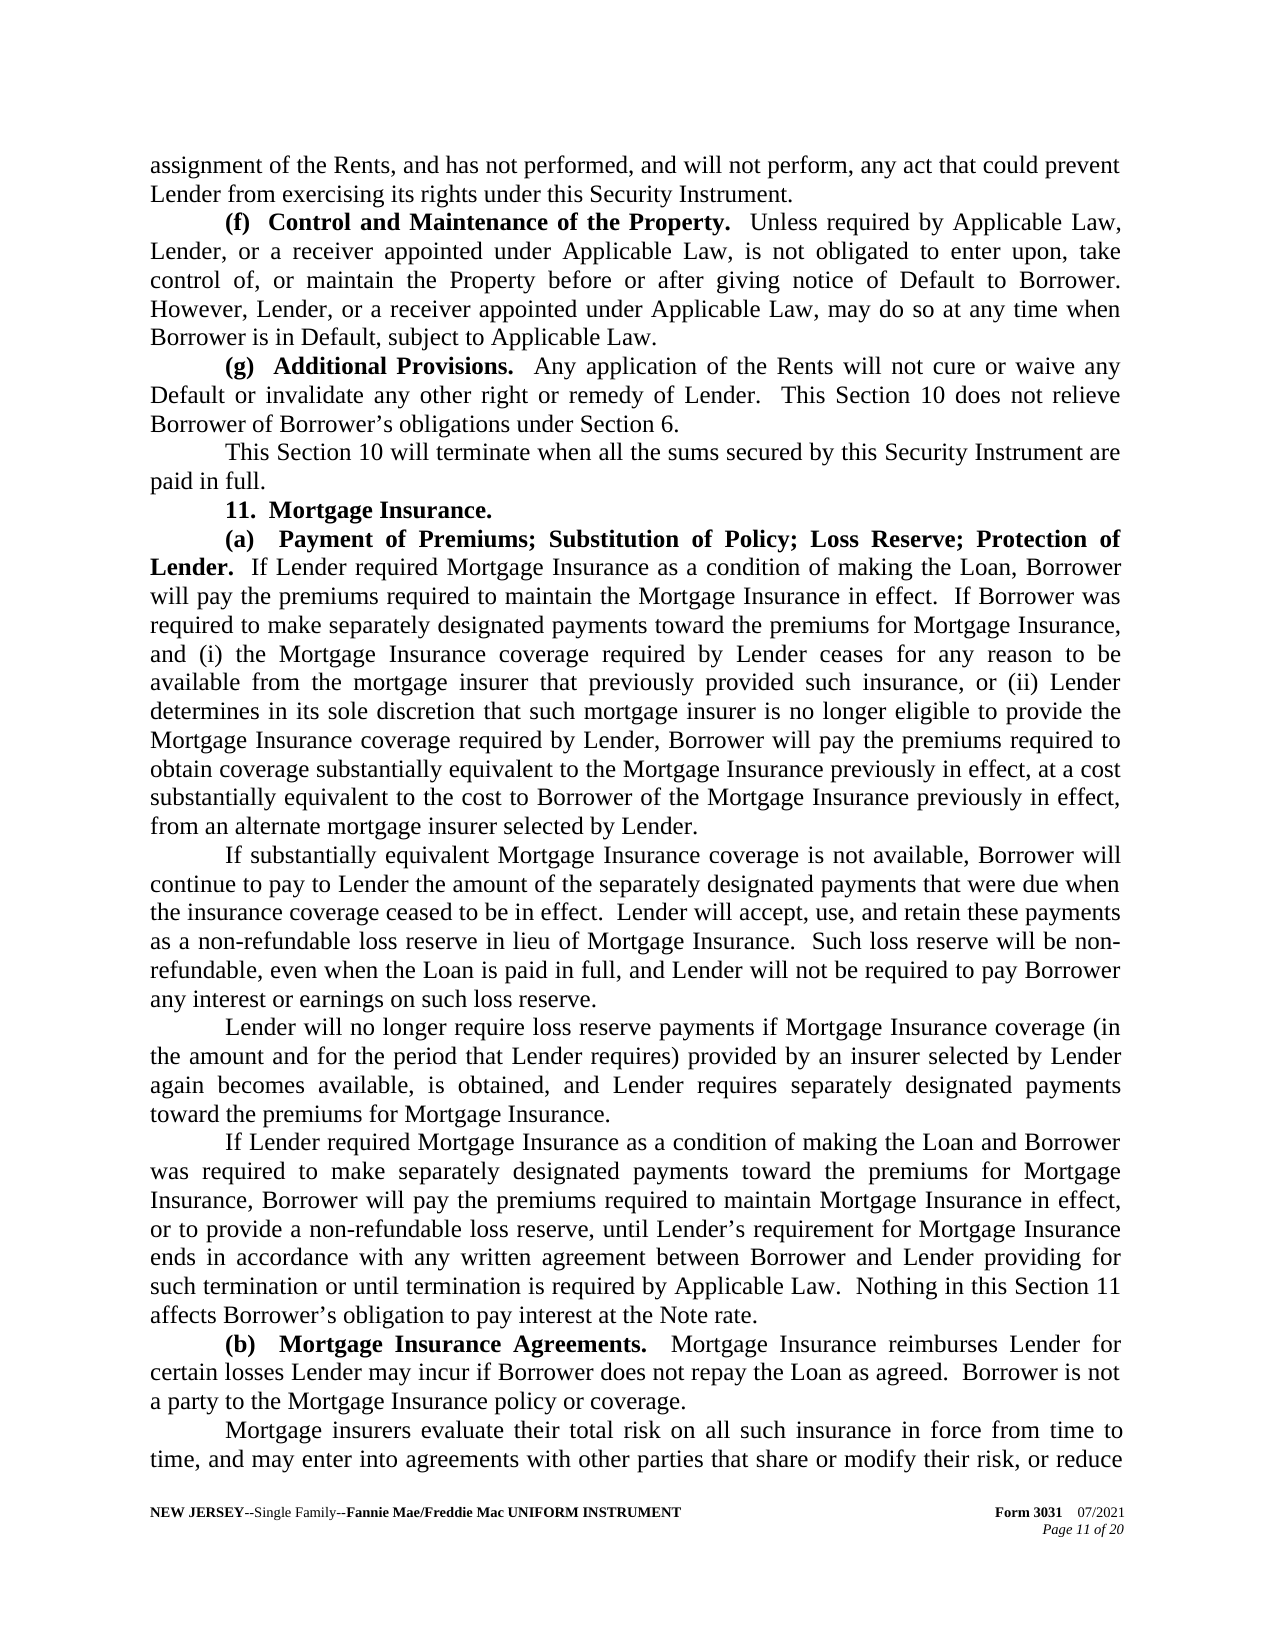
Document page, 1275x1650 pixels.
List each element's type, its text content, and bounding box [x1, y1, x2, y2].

text (b) Mortgage Insurance Agreements. Mortgage Insurance reimburses Lender for certain losses Lender may incur if Borrower does not repay the Loan as agreed. Borrower is not a party to the Mortgage Insurance policy or coverage. [150, 1329, 1121, 1415]
text (a) Payment of Premiums; Substitution of Policy; Loss Reserve; Protection of Lender. If Lender required Mortgage Insurance as a condition of making the Loan, Borrower will pay the premiums required to maintain the Mortgage Insurance in effect. If Borrower was required to make separately designated payments toward the premiums for Mortgage Insurance, and (i) the Mortgage Insurance coverage required by Lender ceases for any reason to be available from the mortgage insurer that previously provided such insurance, or (ii) Lender determines in its sole discretion that such mortgage insurer is no longer eligible to provide the Mortgage Insurance coverage required by Lender, Borrower will pay the premiums required to obtain coverage substantially equivalent to the Mortgage Insurance previously in effect, at a cost substantially equivalent to the cost to Borrower of the Mortgage Insurance previously in effect, from an alternate mortgage insurer selected by Lender. [150, 524, 1122, 840]
text (g) Additional Provisions. Any application of the Rents will not cure or waive any Default or invalidate any other right or remedy of Lender. This Section 10 does not relieve Borrower of Borrower’s obligations under Section 6. [150, 351, 1122, 437]
text 11. Mortgage Insurance. [150, 495, 1122, 524]
text If Lender required Mortgage Insurance as a condition of making the Loan and Borrower was required to make separately designated payments toward the premiums for Mortgage Insurance, Borrower will pay the premiums required to maintain Mortgage Insurance in effect, or to provide a non-refundable loss reserve, until Lender’s requirement for Mortgage Insurance ends in accordance with any written agreement between Borrower and Lender providing for such termination or until termination is required by Applicable Law. Nothing in this Section 11 affects Borrower’s obligation to pay interest at the Note rate. [150, 1127, 1122, 1329]
text (f) Control and Maintenance of the Property. Unless required by Applicable Law, Lender, or a receiver appointed under Applicable Law, is not obligated to enter upon, take control of, or maintain the Property before or after giving notice of Default to Borrower. However, Lender, or a receiver appointed under Applicable Law, may do so at any time when Borrower is in Default, subject to Applicable Law. [150, 207, 1122, 351]
text This Section 10 will terminate when all the sums secured by this Security Instrument are paid in full. [150, 437, 1122, 495]
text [150, 150, 1122, 207]
text If substantially equivalent Mortgage Insurance coverage is not available, Borrower will continue to pay to Lender the amount of the separately designated payments that were due when the insurance coverage ceased to be in effect. Lender will accept, use, and retain these payments as a non-refundable loss reserve in lieu of Mortgage Insurance. Such loss reserve will be non-refundable, even when the Loan is paid in full, and Lender will not be required to pay Borrower any interest or earnings on such loss reserve. [150, 840, 1122, 1012]
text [150, 1415, 1125, 1472]
text Lender will no longer require loss reserve payments if Mortgage Insurance coverage (in the amount and for the period that Lender requires) provided by an insurer selected by Lender again becomes available, is obtained, and Lender requires separately designated payments toward the premiums for Mortgage Insurance. [150, 1012, 1122, 1127]
